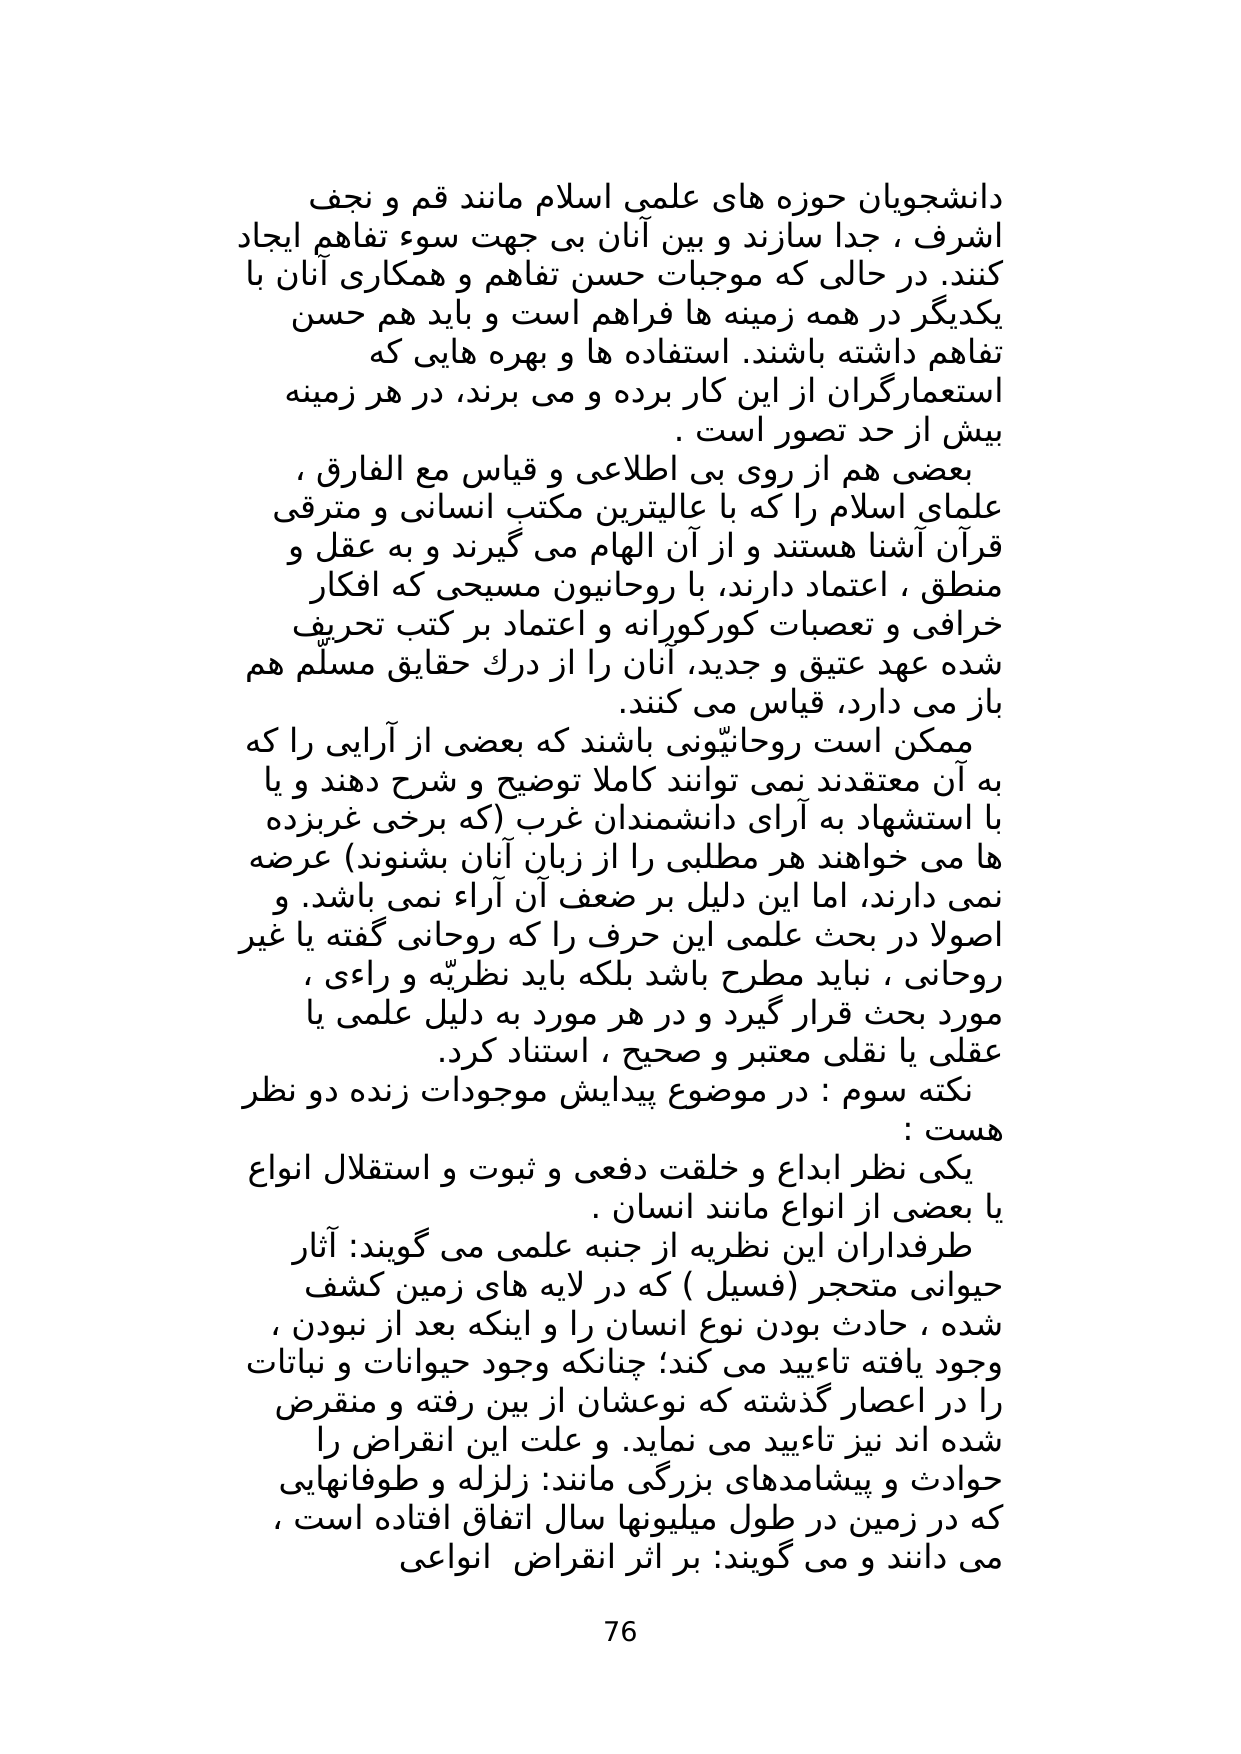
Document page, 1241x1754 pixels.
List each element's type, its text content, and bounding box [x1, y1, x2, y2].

text يكى نظر ابداع و خلقت دفعى و ثبوت و استقلال انواع يا بعضى از انواع مانند انسان . [236, 1148, 1004, 1226]
text بعضى هم از روى بى اطلاعى و قياس مع الفارق ، علماى اسلام را كه با عاليترين مكتب انسانى و مترقى قرآن آشنا هستند و از آن الهام مى گيرند و به عقل و منطق ، اعتماد دارند، با روحانيون مسيحى كه افكار خرافى و تعصبات كوركورانه و اعتماد بر كتب تحريف شده عهد عتيق و جديد، آنان را از درك حقايق مسلّم هم باز مى دارد، قياس مى كنند. [236, 449, 1004, 721]
text ممكن است روحانيّونى باشند كه بعضى از آرايى را كه به آن معتقدند نمى توانند كاملا توضيح و شرح دهند و يا با استشهاد به آراى دانشمندان غرب (كه برخى غربزده ها مى خواهند هر مطلبى را از زبان آنان بشنوند) عرضه نمى دارند، اما اين دليل بر ضعف آن آراء نمى باشد. و اصولا در بحث علمى اين حرف را كه روحانى گفته يا غير روحانى ، نبايد مطرح باشد بلكه بايد نظريّه و راءى ، مورد بحث قرار گيرد و در هر مورد به دليل علمى يا عقلى يا نقلى معتبر و صحيح ، استناد كرد. [236, 721, 1004, 1071]
text نكته سوم : در موضوع پيدايش موجودات زنده دو نظر هست : [236, 1071, 1004, 1148]
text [236, 1226, 1004, 1576]
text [236, 177, 1004, 449]
